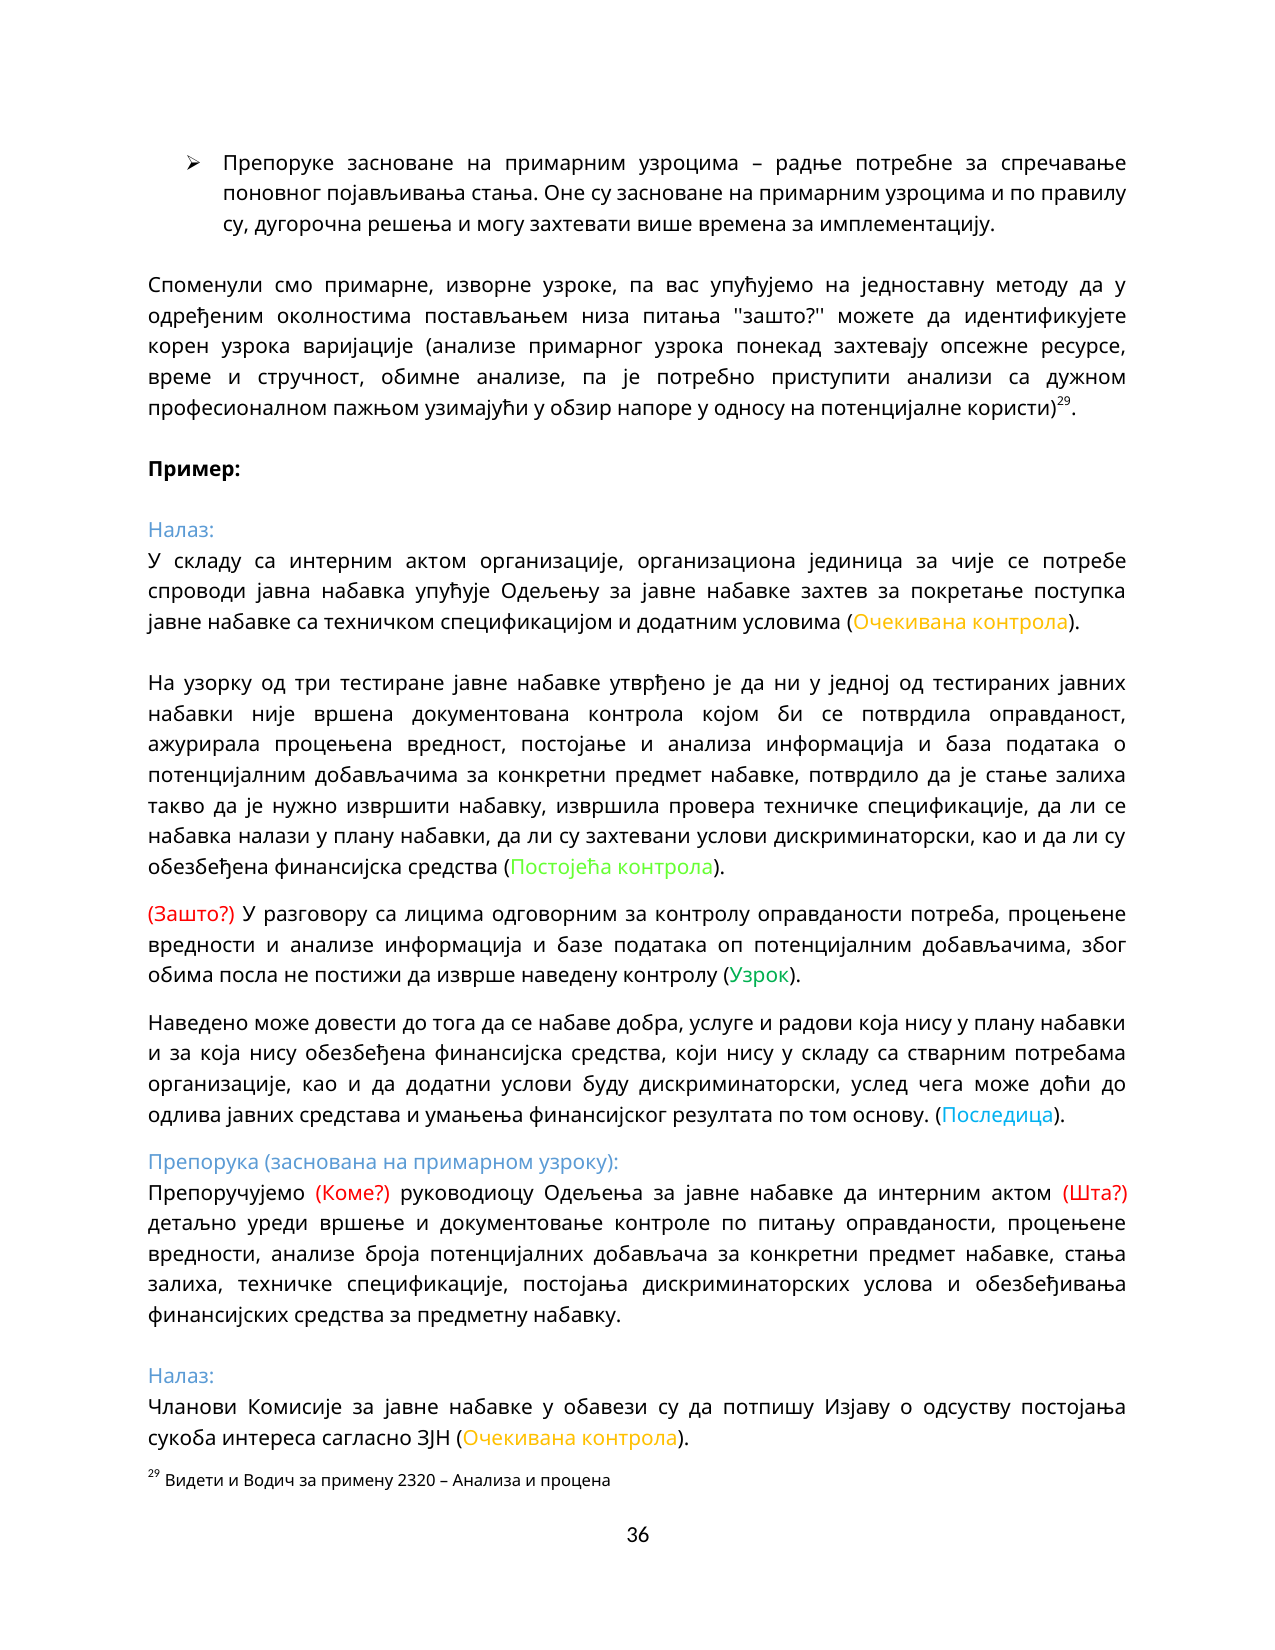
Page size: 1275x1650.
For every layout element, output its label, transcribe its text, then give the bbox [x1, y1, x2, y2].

text Препоручујемо (Коме?) руководиоцу Одељења за јавне набавке да интерним актом (Шта?) детаљно уреди вршење и документовање контроле по питању оправданости, процењене вредности, анализе броја потенцијалних добављача за конкретни предмет набавке, стања залиха, техничке спецификације, постојања дискриминаторских услова и обезбеђивања финансијских средства за предметну набавку. [148, 1178, 1127, 1328]
text (Зашто?) У разговору са лицима одговорним за контролу оправданости потреба, процењене вредности и анализе информација и базе података оп потенцијалним добављачима, због обима посла не постижи да изврше наведену контролу (Узрок). [148, 899, 1127, 989]
text Наведено може довести до тога да се набаве добра, услуге и радови која нису у плану набавки и за која нису обезбеђена финансијска средства, који нису у складу са стварним потребама организације, као и да додатни услови буду дискриминаторски, услед чега може доћи до одлива јавних средстава и умањења финансијског резултата по том основу. (Последица). [148, 1008, 1127, 1128]
text Споменули смо примарне, изворне узроке, па вас упућујемо на једноставну методу да у одређеним околностима постављањем низа питања ''зашто?'' можете да идентификујете корен узрока варијације (анализе примарног узрока понекад захтевају опсежне ресурсе, време и стручност, обимне анализе, па је потребно приступити анализи са дужном професионалном пажњом узимајући у обзир напоре у односу на потенцијалне користи). [148, 270, 1127, 421]
text Чланови Комисије за јавне набавке у обавези су да потпишу Изјаву о одсуству постојања сукоба интереса сагласно ЗЈН (Очекивана контрола). [148, 1392, 1127, 1451]
list Препоруке засноване на примарним узроцима – радње потребне за спречавање поновног појављивања стања. Оне су засноване на примарним узроцима и по правилу су, дугорочна решења и могу захтевати више времена за имплементацију. [185, 148, 1127, 237]
text Препорука (заснована на примарном узроку): [148, 1147, 1127, 1175]
text У складу са интерним актом организације, организациона јединица за чије се потребе спроводи јавна набавка упућује Одељењу за јавне набавке захтев за покретање поступка јавне набавке са техничком спецификацијом и додатним условима (Очекивана контрола). [148, 546, 1127, 635]
text Налаз: [148, 515, 1127, 543]
text Налаз: [148, 1361, 1127, 1390]
text Пример: [148, 454, 1127, 482]
text На узорку од три тестиране јавне набавке утврђено је да ни у једној од тестираних јавних набавки није вршена документована контрола којом би се потврдила оправданост, ажурирала процењена вредност, постојање и анализа информација и база података о потенцијалним добављачима за конкретни предмет набавке, потврдило да је стање залиха такво да је нужно извршити набавку, извршила провера техничке спецификације, да ли се набавка налази у плану набавки, да ли су захтевани услови дискриминаторски, као и да ли су обезбеђена финансијска средства (Постојећа контрола). [148, 668, 1127, 880]
